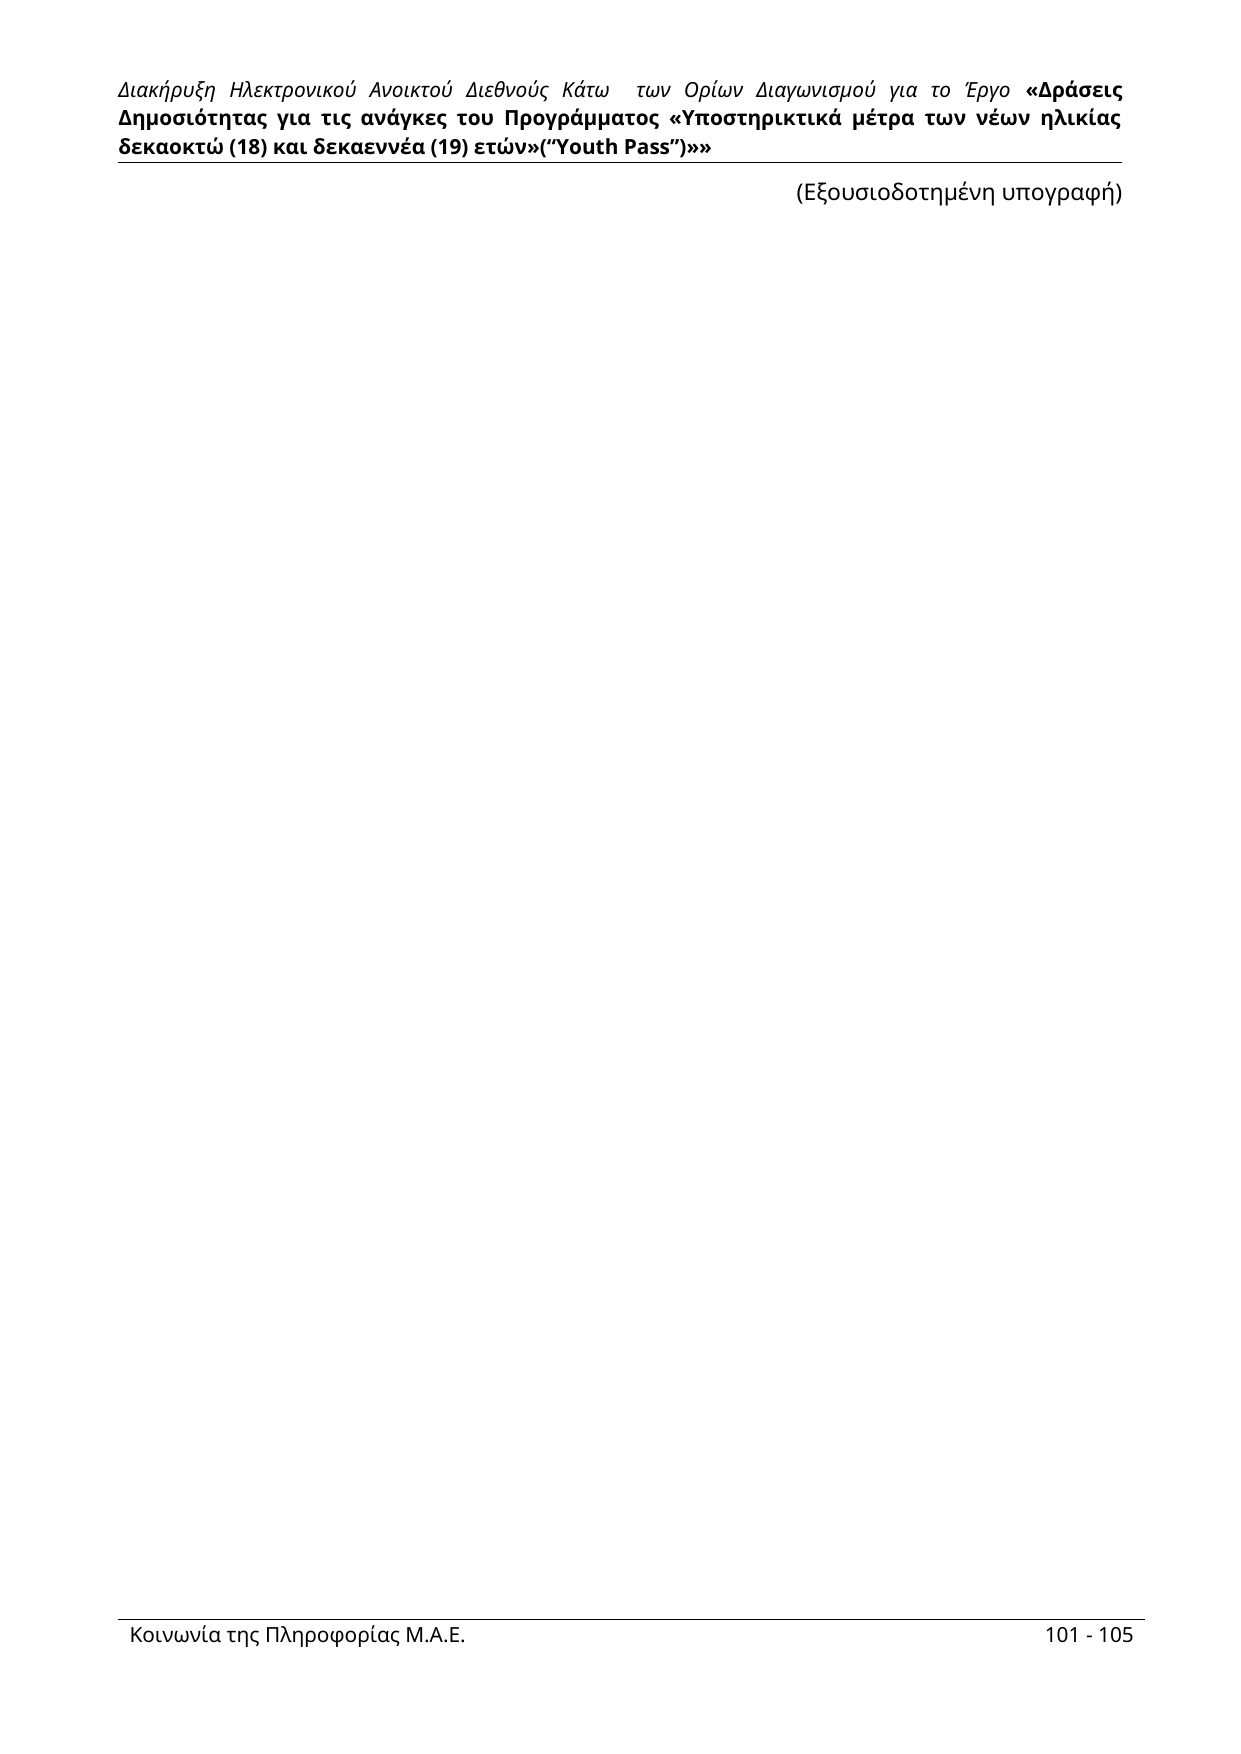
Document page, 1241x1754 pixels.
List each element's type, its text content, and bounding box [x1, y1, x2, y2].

text (Εξουσιοδοτημένη υπογραφή) [118, 176, 1122, 207]
